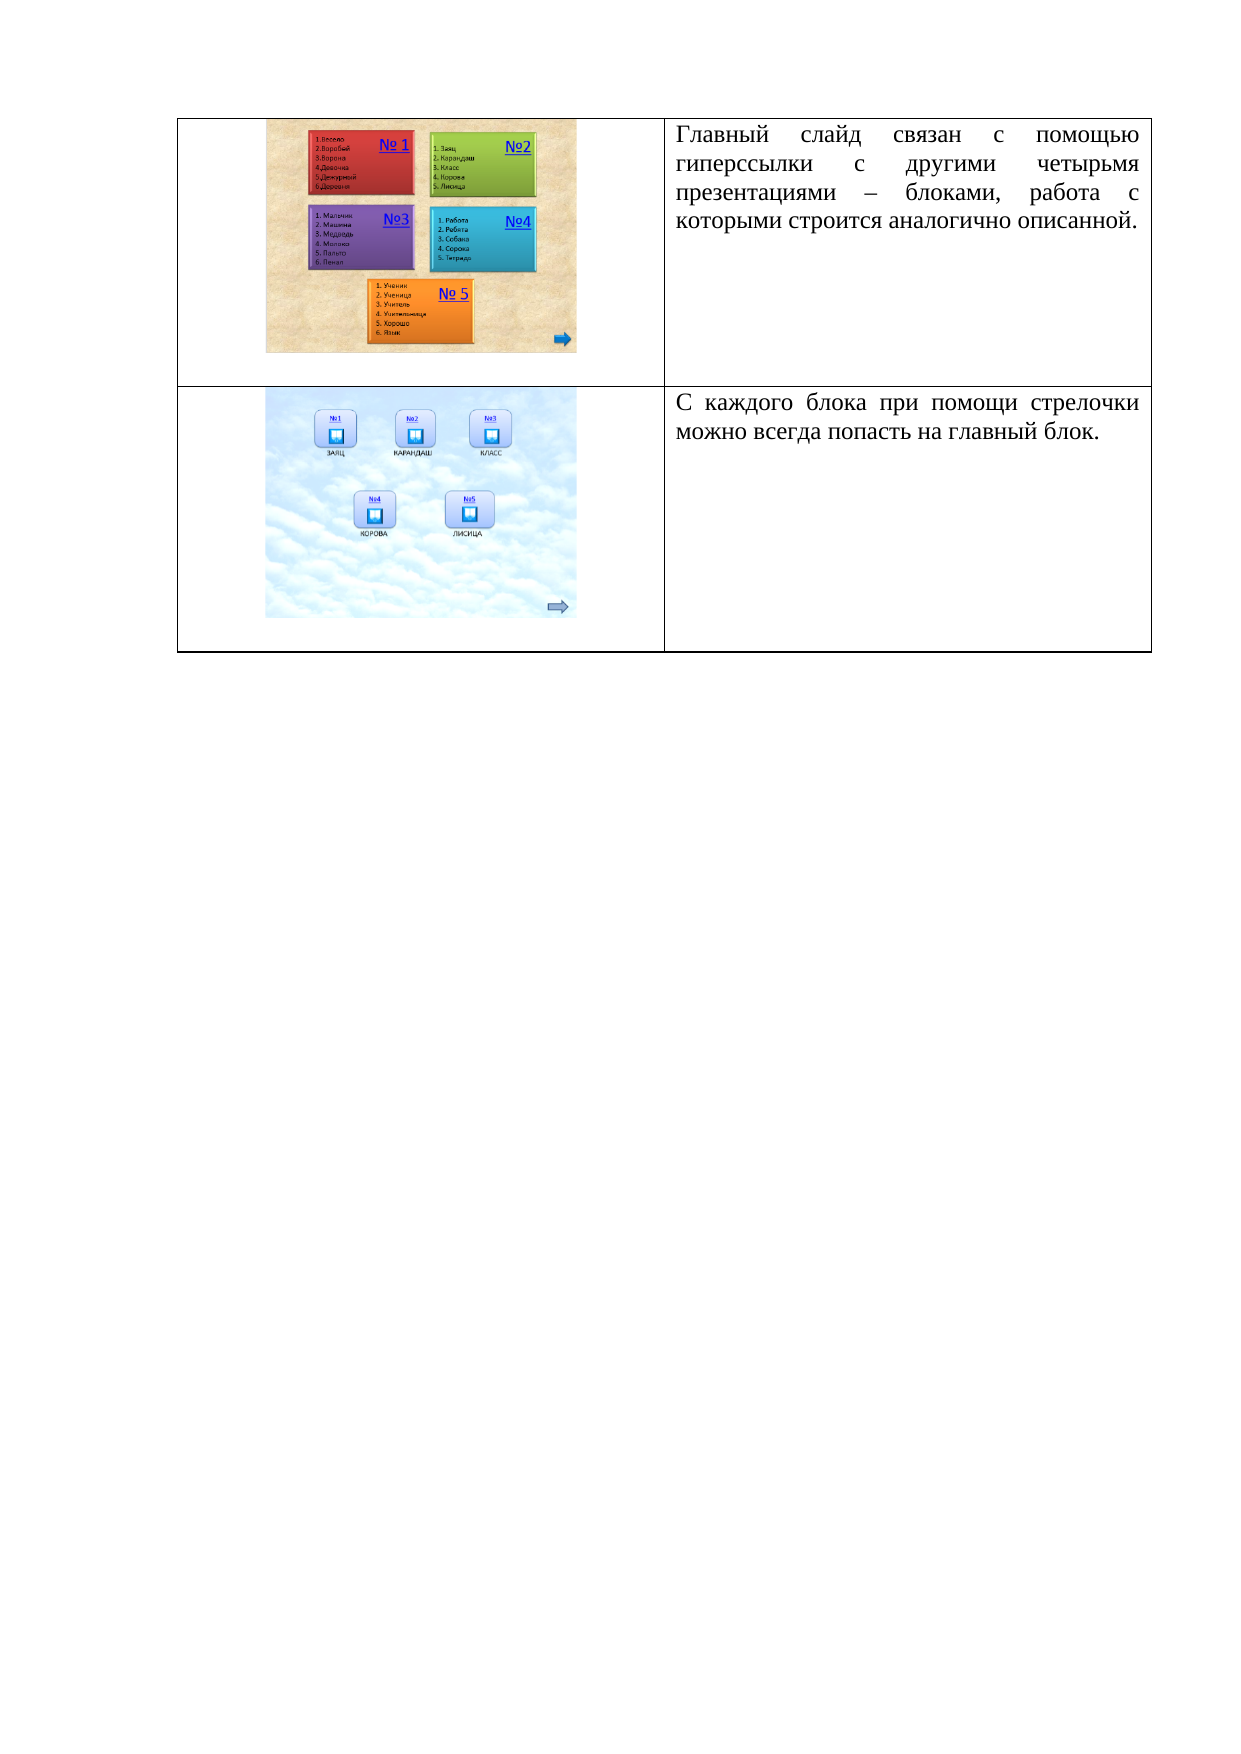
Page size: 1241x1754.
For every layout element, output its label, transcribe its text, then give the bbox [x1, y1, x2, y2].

table_cell [178, 387, 664, 651]
picture [265, 119, 577, 353]
table_cell Главный слайд связан с помощью гиперссылки с другими четырьмя презентациями – блоками, работа с которыми строится аналогично описанной. [665, 119, 1151, 386]
picture [265, 387, 577, 618]
table_cell С каждого блока при помощи стрелочки можно всегда попасть на главный блок. [665, 387, 1151, 651]
table_cell [178, 119, 664, 386]
